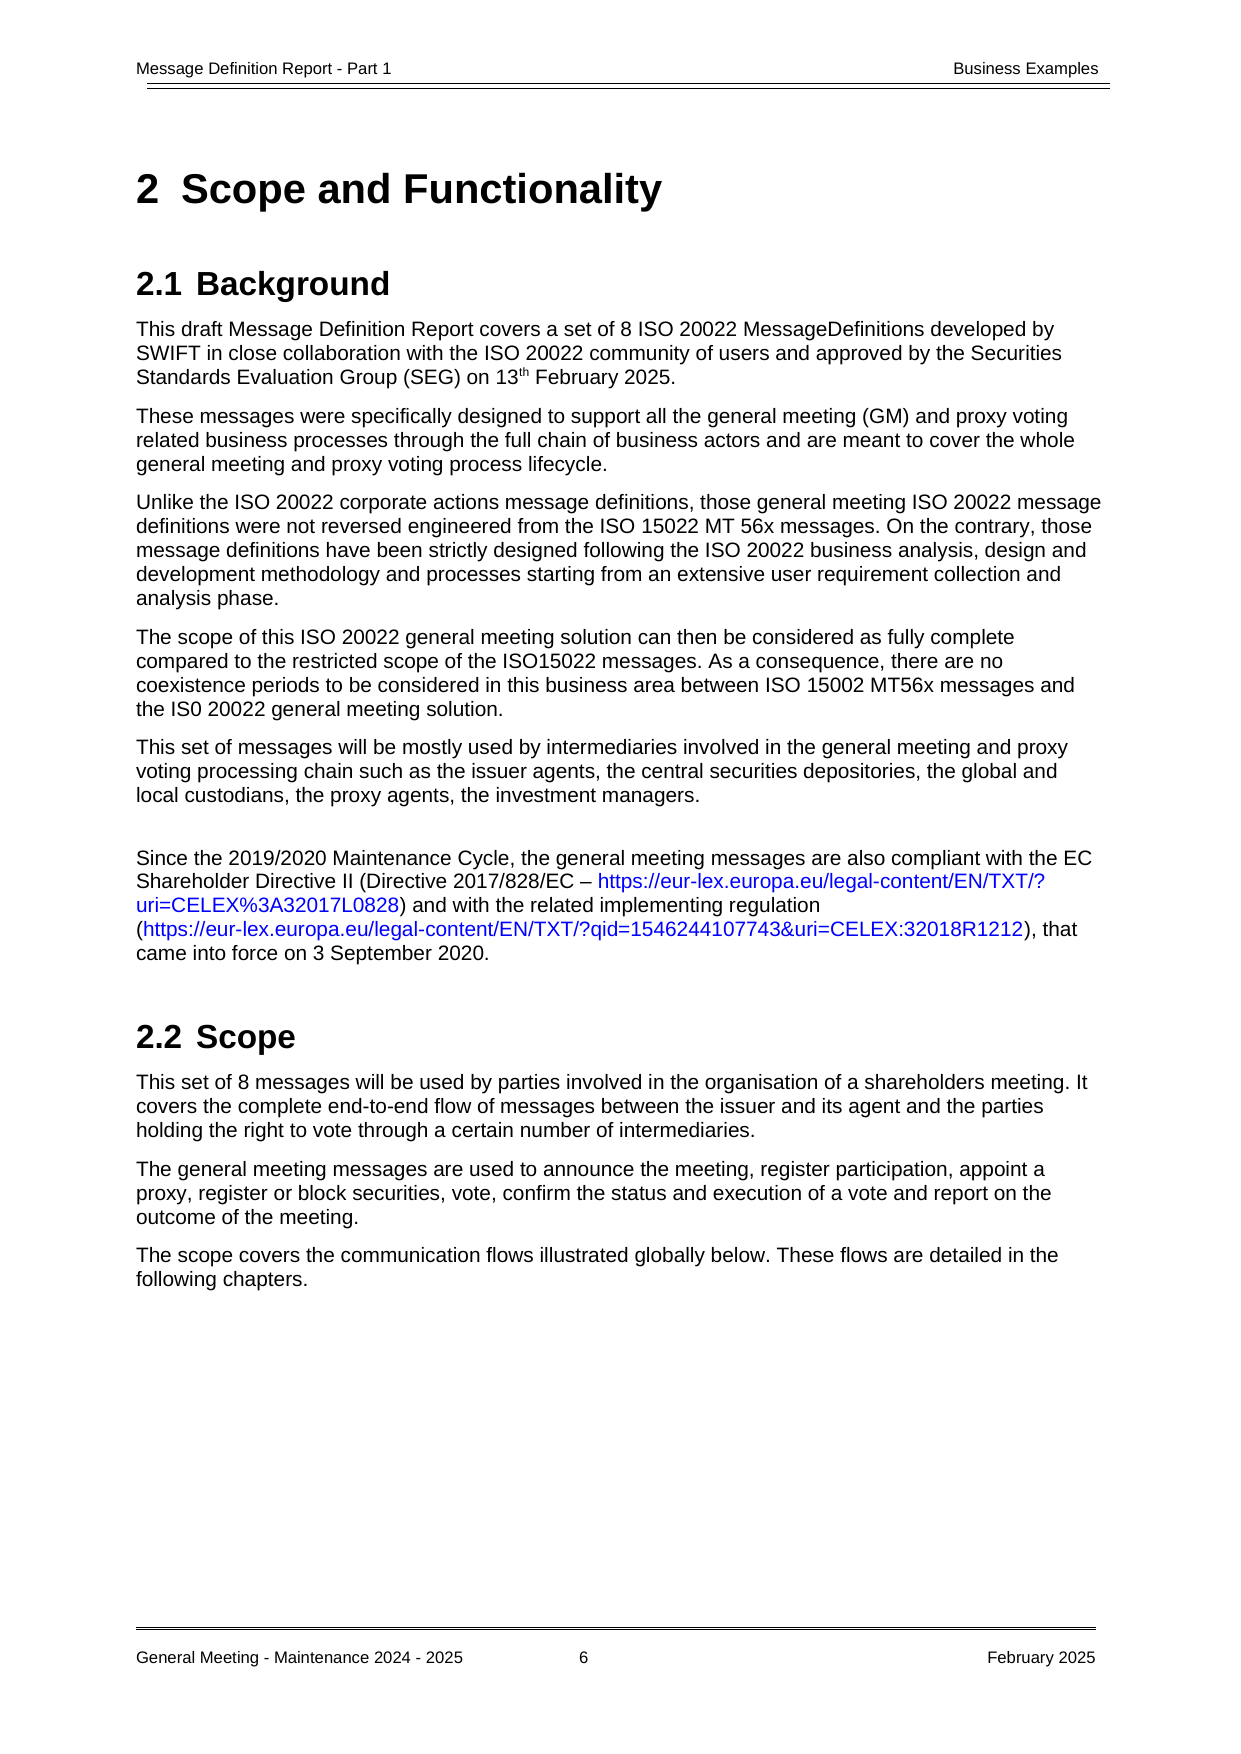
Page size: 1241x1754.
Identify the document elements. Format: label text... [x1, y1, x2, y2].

subtitle Scope and Functionality [136, 164, 1104, 212]
text These messages were specifically designed to support all the general meeting (GM) and proxy voting related business processes through the full chain of business actors and are meant to cover the whole general meeting and proxy voting process lifecycle. [136, 404, 1104, 476]
text The scope covers the communication flows illustrated globally below. These flows are detailed in the following chapters. [136, 1243, 1104, 1291]
subtitle Scope [136, 1017, 1104, 1056]
text Unlike the ISO 20022 corporate actions message definitions, those general meeting ISO 20022 message definitions were not reversed engineered from the ISO 15022 MT 56x messages. On the contrary, those message definitions have been strictly designed following the ISO 20022 business analysis, design and development methodology and processes starting from an extensive user requirement collection and analysis phase. [136, 490, 1104, 610]
text This set of messages will be mostly used by intermediaries involved in the general meeting and proxy voting processing chain such as the issuer agents, the central securities depositories, the global and local custodians, the proxy agents, the investment managers. [136, 735, 1104, 807]
text Since the 2019/2020 Maintenance Cycle, the general meeting messages are also compliant with the EC Shareholder Directive II (Directive 2017/828/EC – https://eur-lex.europa.eu/legal-content/EN/TXT/?uri=CELEX%3A32017L0828) and with the related implementing regulation (https://eur-lex.europa.eu/legal-content/EN/TXT/?qid=1546244107743&uri=CELEX:32018R1212), that came into force on 3 September 2020. [136, 845, 1104, 965]
text This set of 8 messages will be used by parties involved in the organisation of a shareholders meeting. It covers the complete end-to-end flow of messages between the issuer and its agent and the parties holding the right to vote through a certain number of intermediaries. [136, 1070, 1104, 1142]
text This draft Message Definition Report covers a set of 8 ISO 20022 MessageDefinitions developed by SWIFT in close collaboration with the ISO 20022 community of users and approved by the Securities Standards Evaluation Group (SEG) on 13th February 2025. [136, 317, 1104, 389]
text The scope of this ISO 20022 general meeting solution can then be considered as fully complete compared to the restricted scope of the ISO15022 messages. As a consequence, there are no coexistence periods to be considered in this business area between ISO 15002 MT56x messages and the IS0 20022 general meeting solution. [136, 624, 1104, 720]
subtitle Background [136, 264, 1104, 303]
text The general meeting messages are used to announce the meeting, register participation, appoint a proxy, register or block securities, vote, confirm the status and execution of a vote and report on the outcome of the meeting. [136, 1157, 1104, 1228]
